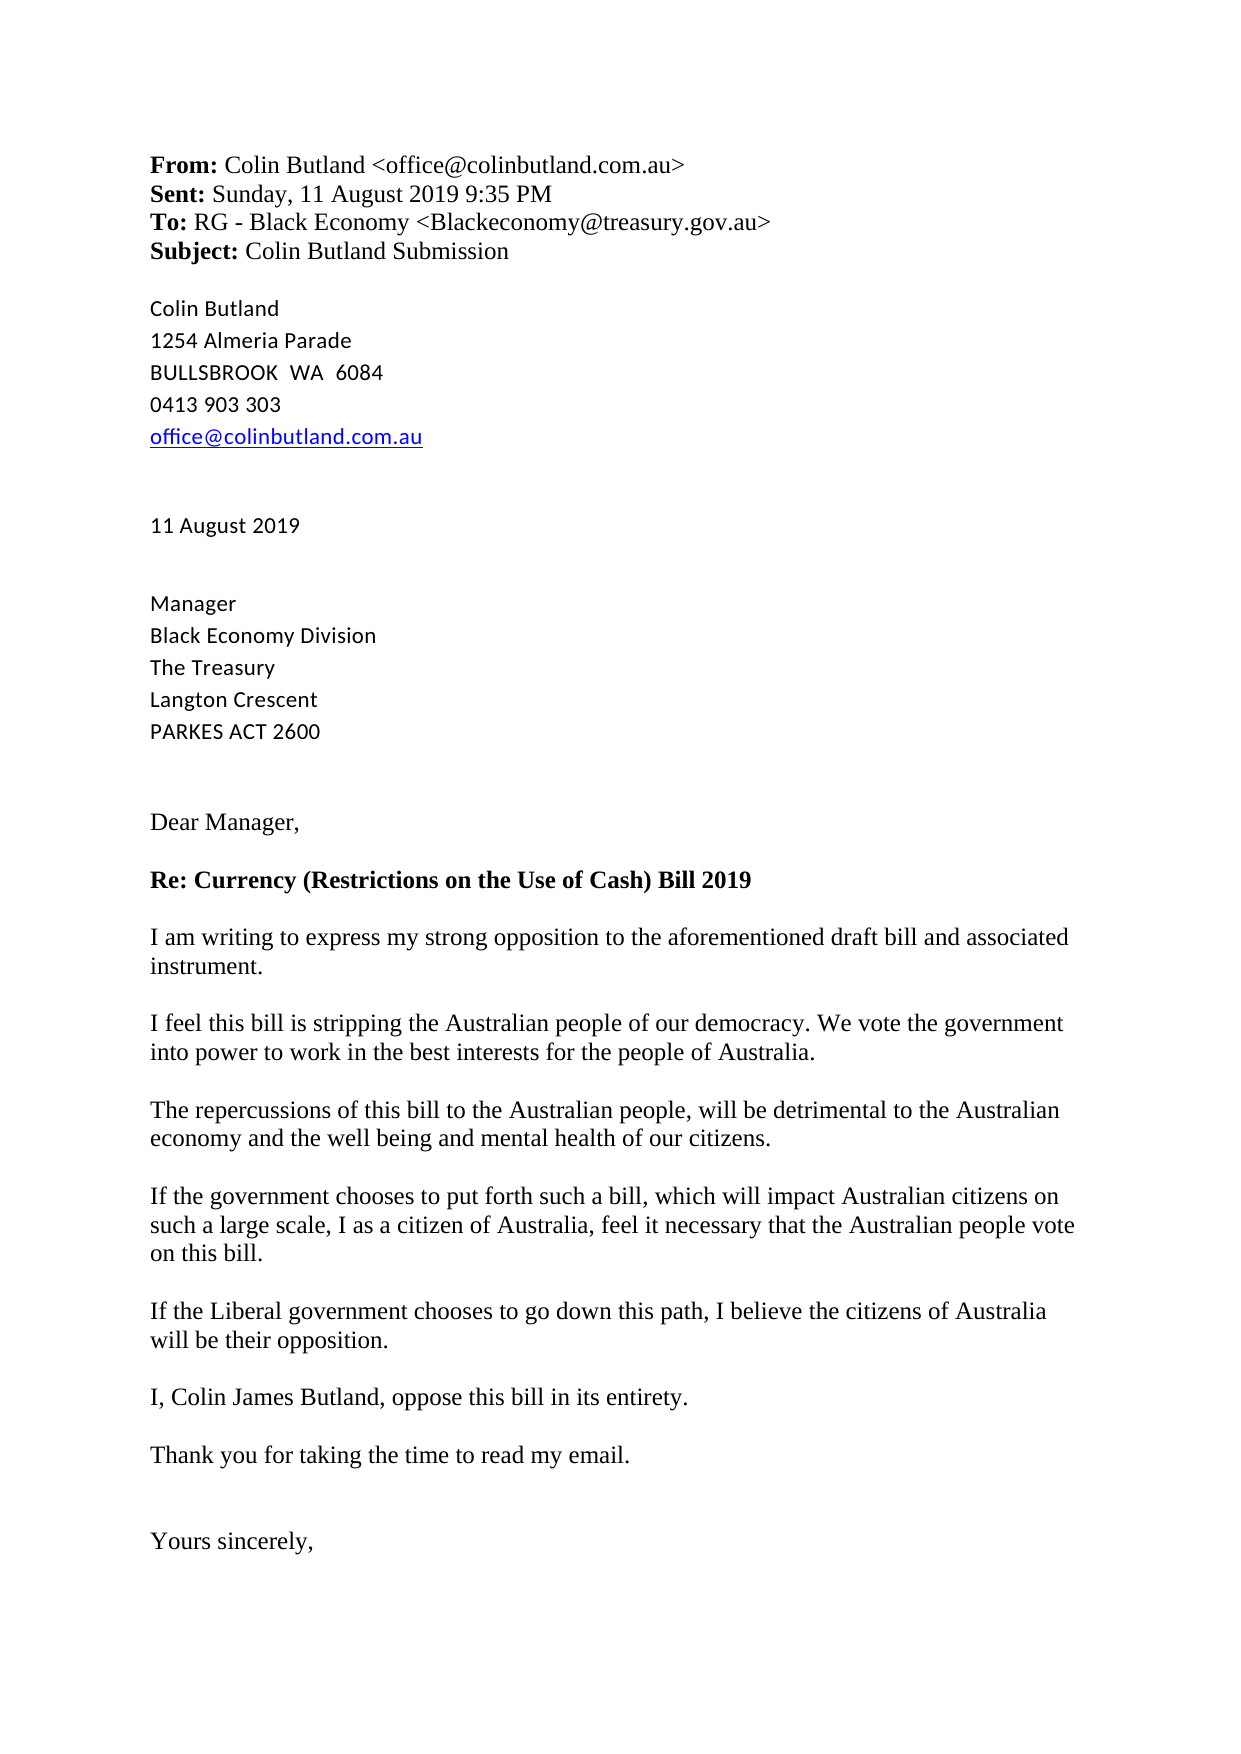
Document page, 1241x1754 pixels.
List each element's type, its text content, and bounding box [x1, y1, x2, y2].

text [150, 750, 1090, 1555]
text Black Economy Division [150, 621, 1090, 649]
text BULLSBROOK WA 6084 [150, 358, 1090, 386]
text Colin Butland [150, 294, 1090, 322]
text The Treasury [150, 653, 1090, 681]
text 1254 Almeria Parade [150, 326, 1090, 354]
text office@colinbutland.com.au [150, 422, 1090, 451]
text PARKES ACT 2600 [150, 717, 1090, 746]
text 0413 903 303 [150, 390, 1090, 418]
text Langton Crescent [150, 685, 1090, 713]
text 11 August 2019 [150, 455, 1090, 539]
text From: Colin Butland <office@colinbutland.com.au> Sent: Sunday, 11 August 2019 9:35 PM To: RG - Black Economy <Blackeconomy@treasury.gov.au> Subject: Colin Butland Submission [150, 150, 1090, 265]
text Manager [150, 589, 1090, 617]
